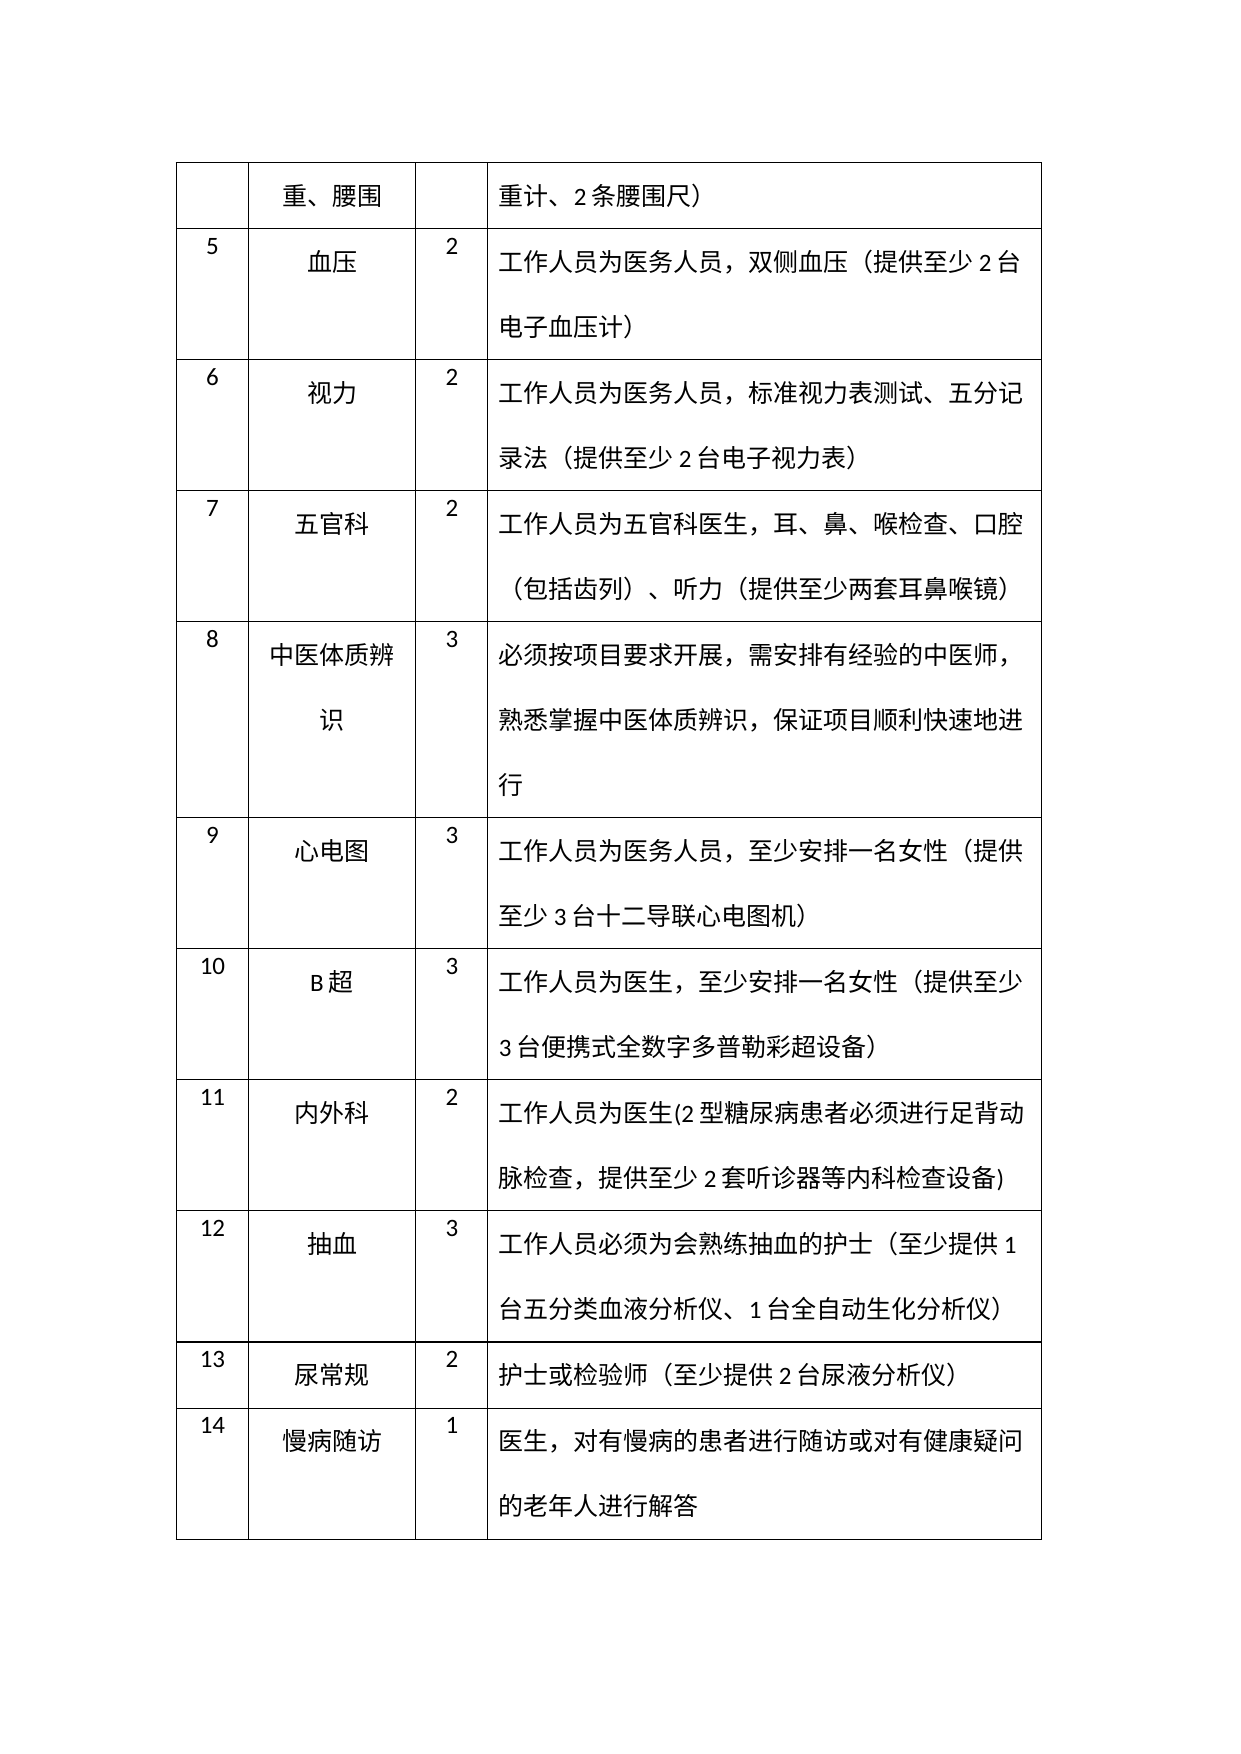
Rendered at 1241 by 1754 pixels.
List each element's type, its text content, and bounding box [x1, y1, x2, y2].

table_cell 工作人员为医务人员，标准视力表测试、五分记录法（提供至少2台电子视力表） [488, 360, 1041, 490]
table_cell 血压 [249, 229, 415, 359]
table_cell 9 [177, 818, 248, 948]
table_cell 2 [416, 491, 487, 621]
table_cell 12 [177, 1211, 248, 1341]
table_cell 工作人员为医生，至少安排一名女性（提供至少3台便携式全数字多普勒彩超设备） [488, 949, 1041, 1079]
table_cell 工作人员为五官科医生，耳、鼻、喉检查、口腔（包括齿列）、听力（提供至少两套耳鼻喉镜） [488, 491, 1041, 621]
table_cell 3 [416, 949, 487, 1079]
table_cell 视力 [249, 360, 415, 490]
table_cell 2 [416, 229, 487, 359]
table_cell 3 [416, 818, 487, 948]
table_cell 工作人员必须为会熟练抽血的护士（至少提供1台五分类血液分析仪、1台全自动生化分析仪） [488, 1211, 1041, 1341]
table_cell 抽血 [249, 1211, 415, 1341]
table_cell 4 [177, 163, 248, 228]
table_cell 工作人员为医务人员，至少安排一名女性（提供至少3台十二导联心电图机） [488, 818, 1041, 948]
table_cell 慢病随访 [249, 1409, 415, 1538]
table_cell 医生，对有慢病的患者进行随访或对有健康疑问的老年人进行解答 [488, 1409, 1041, 1538]
table_cell 2 [416, 360, 487, 490]
table_cell 13 [177, 1343, 248, 1407]
table_cell 3 [416, 1211, 487, 1341]
table_cell 1 [416, 1409, 487, 1538]
table_cell 工作人员为医生(2型糖尿病患者必须进行足背动脉检查，提供至少2套听诊器等内科检查设备) [488, 1080, 1041, 1210]
table_cell 8 [177, 622, 248, 817]
table_cell 10 [177, 949, 248, 1079]
table_cell 身高、体重、腰围 [249, 163, 415, 228]
table_cell 5 [177, 229, 248, 359]
table_cell 11 [177, 1080, 248, 1210]
table_cell 心电图 [249, 818, 415, 948]
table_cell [488, 163, 1041, 228]
table_cell 护士或检验师（至少提供2台尿液分析仪） [488, 1343, 1041, 1407]
table_cell 3 [416, 622, 487, 817]
table_cell 必须按项目要求开展，需安排有经验的中医师，熟悉掌握中医体质辨识，保证项目顺利快速地进行 [488, 622, 1041, 817]
table_cell 2 [416, 163, 487, 228]
table_cell B超 [249, 949, 415, 1079]
table_cell 6 [177, 360, 248, 490]
table_cell 内外科 [249, 1080, 415, 1210]
table_cell 尿常规 [249, 1343, 415, 1407]
table_cell 2 [416, 1343, 487, 1407]
table_cell 工作人员为医务人员，双侧血压（提供至少2台电子血压计） [488, 229, 1041, 359]
table_cell 2 [416, 1080, 487, 1210]
table_cell 中医体质辨识 [249, 622, 415, 817]
table_cell 14 [177, 1409, 248, 1538]
table_cell 7 [177, 491, 248, 621]
table_cell 五官科 [249, 491, 415, 621]
